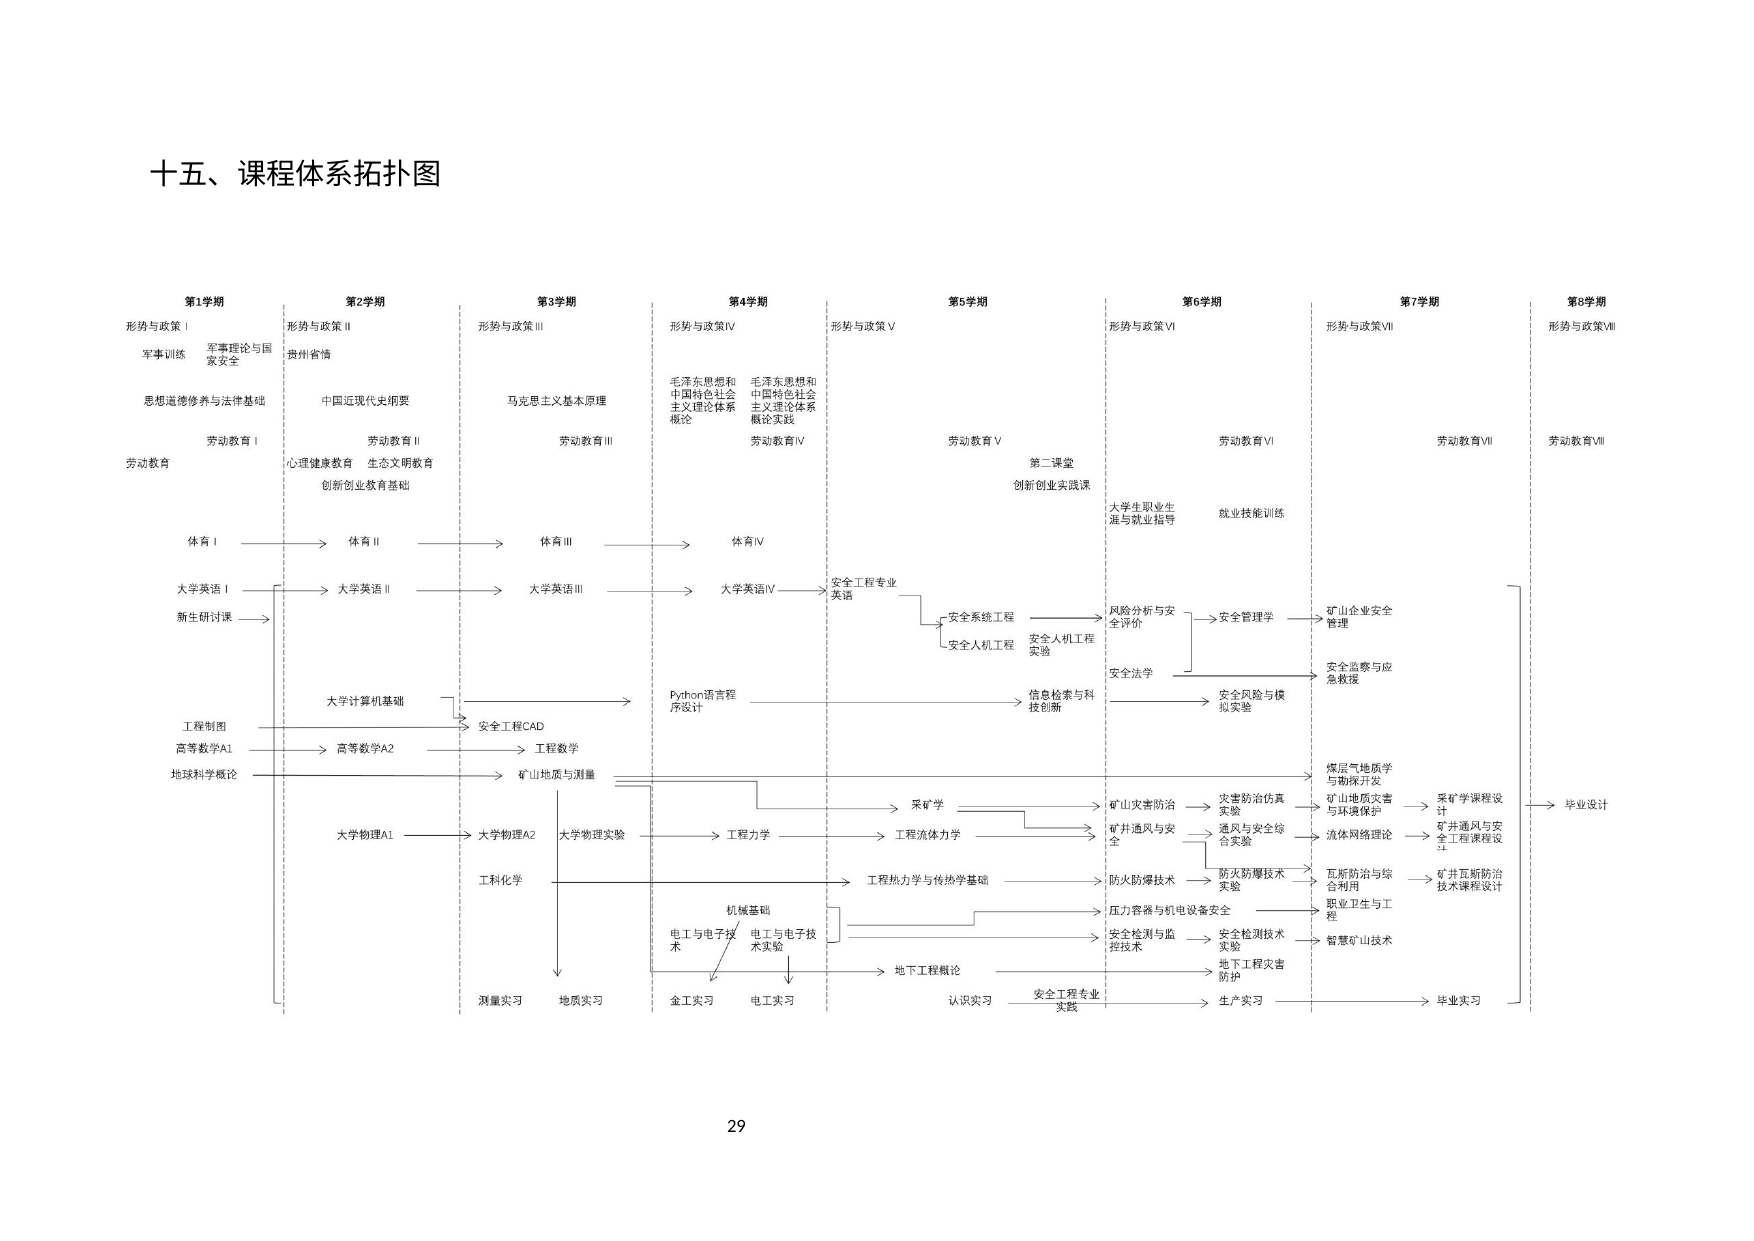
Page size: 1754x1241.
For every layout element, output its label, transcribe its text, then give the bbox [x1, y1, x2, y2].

list 课程体系拓扑图 [91, 138, 1663, 205]
picture [99, 204, 1655, 1049]
